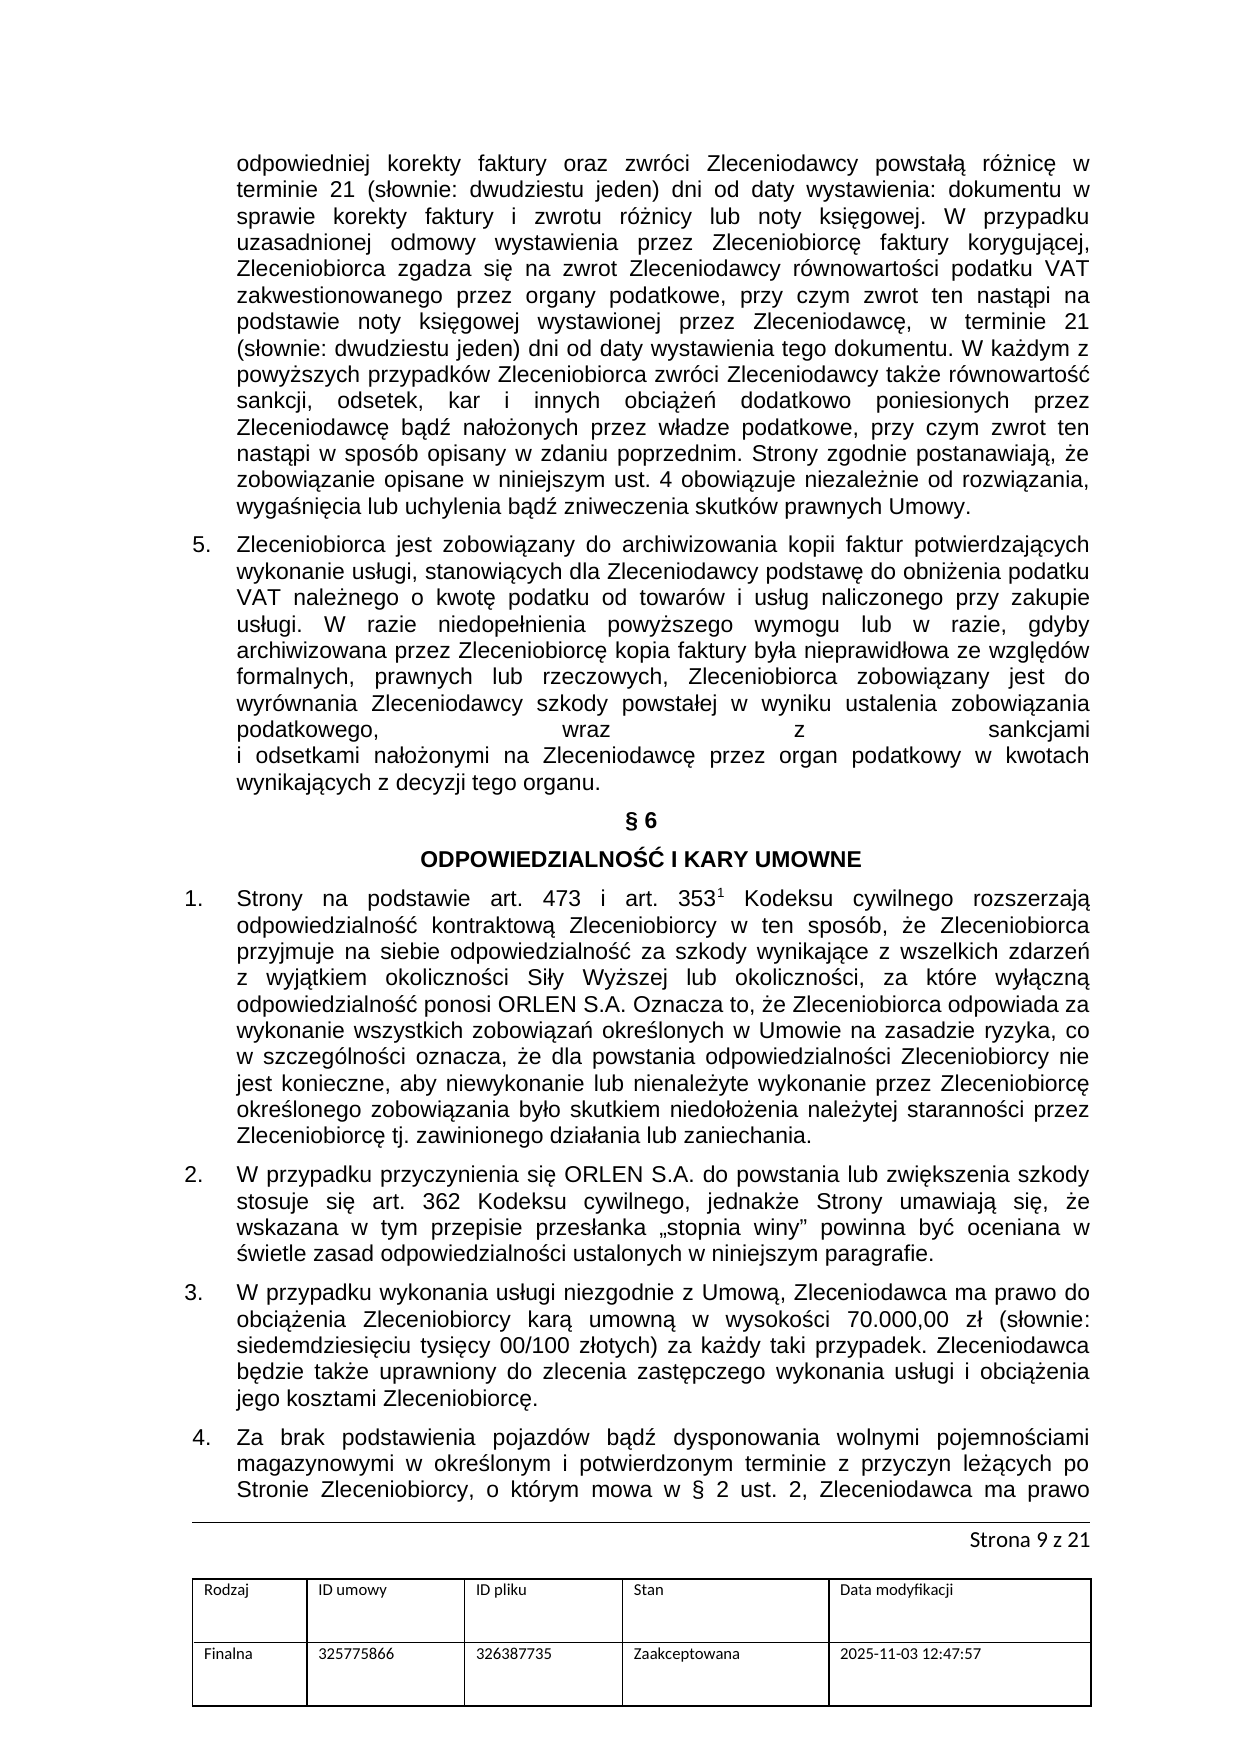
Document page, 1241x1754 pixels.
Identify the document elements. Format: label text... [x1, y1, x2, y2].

list W przypadku wykonania usługi niezgodnie z Umową, Zleceniodawca ma prawo do obciążenia Zleceniobiorcy karą umowną w wysokości 70.000,00 zł (słownie: siedemdziesięciu tysięcy 00/100 złotych) za każdy taki przypadek. Zleceniodawca będzie także uprawniony do zlecenia zastępczego wykonania usługi i obciążenia jego kosztami Zleceniobiorcę. [184, 1279, 1090, 1411]
list W przypadku przyczynienia się ORLEN S.A. do powstania lub zwiększenia szkody stosuje się art. 362 Kodeksu cywilnego, jednakże Strony umawiają się, że wskazana w tym przepisie przesłanka „stopnia winy” powinna być oceniana w świetle zasad odpowiedzialności ustalonych w niniejszym paragrafie. [184, 1161, 1090, 1267]
text § 6 [192, 807, 1090, 834]
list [192, 1423, 1090, 1502]
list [192, 150, 1090, 519]
list Zleceniobiorca jest zobowiązany do archiwizowania kopii faktur potwierdzających wykonanie usługi, stanowiących dla Zleceniodawcy podstawę do obniżenia podatku VAT należnego o kwotę podatku od towarów i usług naliczonego przy zakupie usługi. W razie niedopełnienia powyższego wymogu lub w razie, gdyby archiwizowana przez Zleceniobiorcę kopia faktury była nieprawidłowa ze względów formalnych, prawnych lub rzeczowych, Zleceniobiorca zobowiązany jest do wyrównania Zleceniodawcy szkody powstałej w wyniku ustalenia zobowiązania podatkowego, wraz z sankcjami i odsetkami nałożonymi na Zleceniodawcę przez organ podatkowy w kwotach wynikających z decyzji tego organu. [192, 531, 1090, 795]
text ODPOWIEDZIALNOŚĆ I KARY UMOWNE [192, 846, 1090, 873]
list Strony na podstawie art. 473 i art. 3531 Kodeksu cywilnego rozszerzają odpowiedzialność kontraktową Zleceniobiorcy w ten sposób, że Zleceniobiorca przyjmuje na siebie odpowiedzialność za szkody wynikające z wszelkich zdarzeń z wyjątkiem okoliczności Siły Wyższej lub okoliczności, za które wyłączną odpowiedzialność ponosi ORLEN S.A. Oznacza to, że Zleceniobiorca odpowiada za wykonanie wszystkich zobowiązań określonych w Umowie na zasadzie ryzyka, co w szczególności oznacza, że dla powstania odpowiedzialności Zleceniobiorcy nie jest konieczne, aby niewykonanie lub nienależyte wykonanie przez Zleceniobiorcę określonego zobowiązania było skutkiem niedołożenia należytej staranności przez Zleceniobiorcę tj. zawinionego działania lub zaniechania. [184, 885, 1090, 1149]
